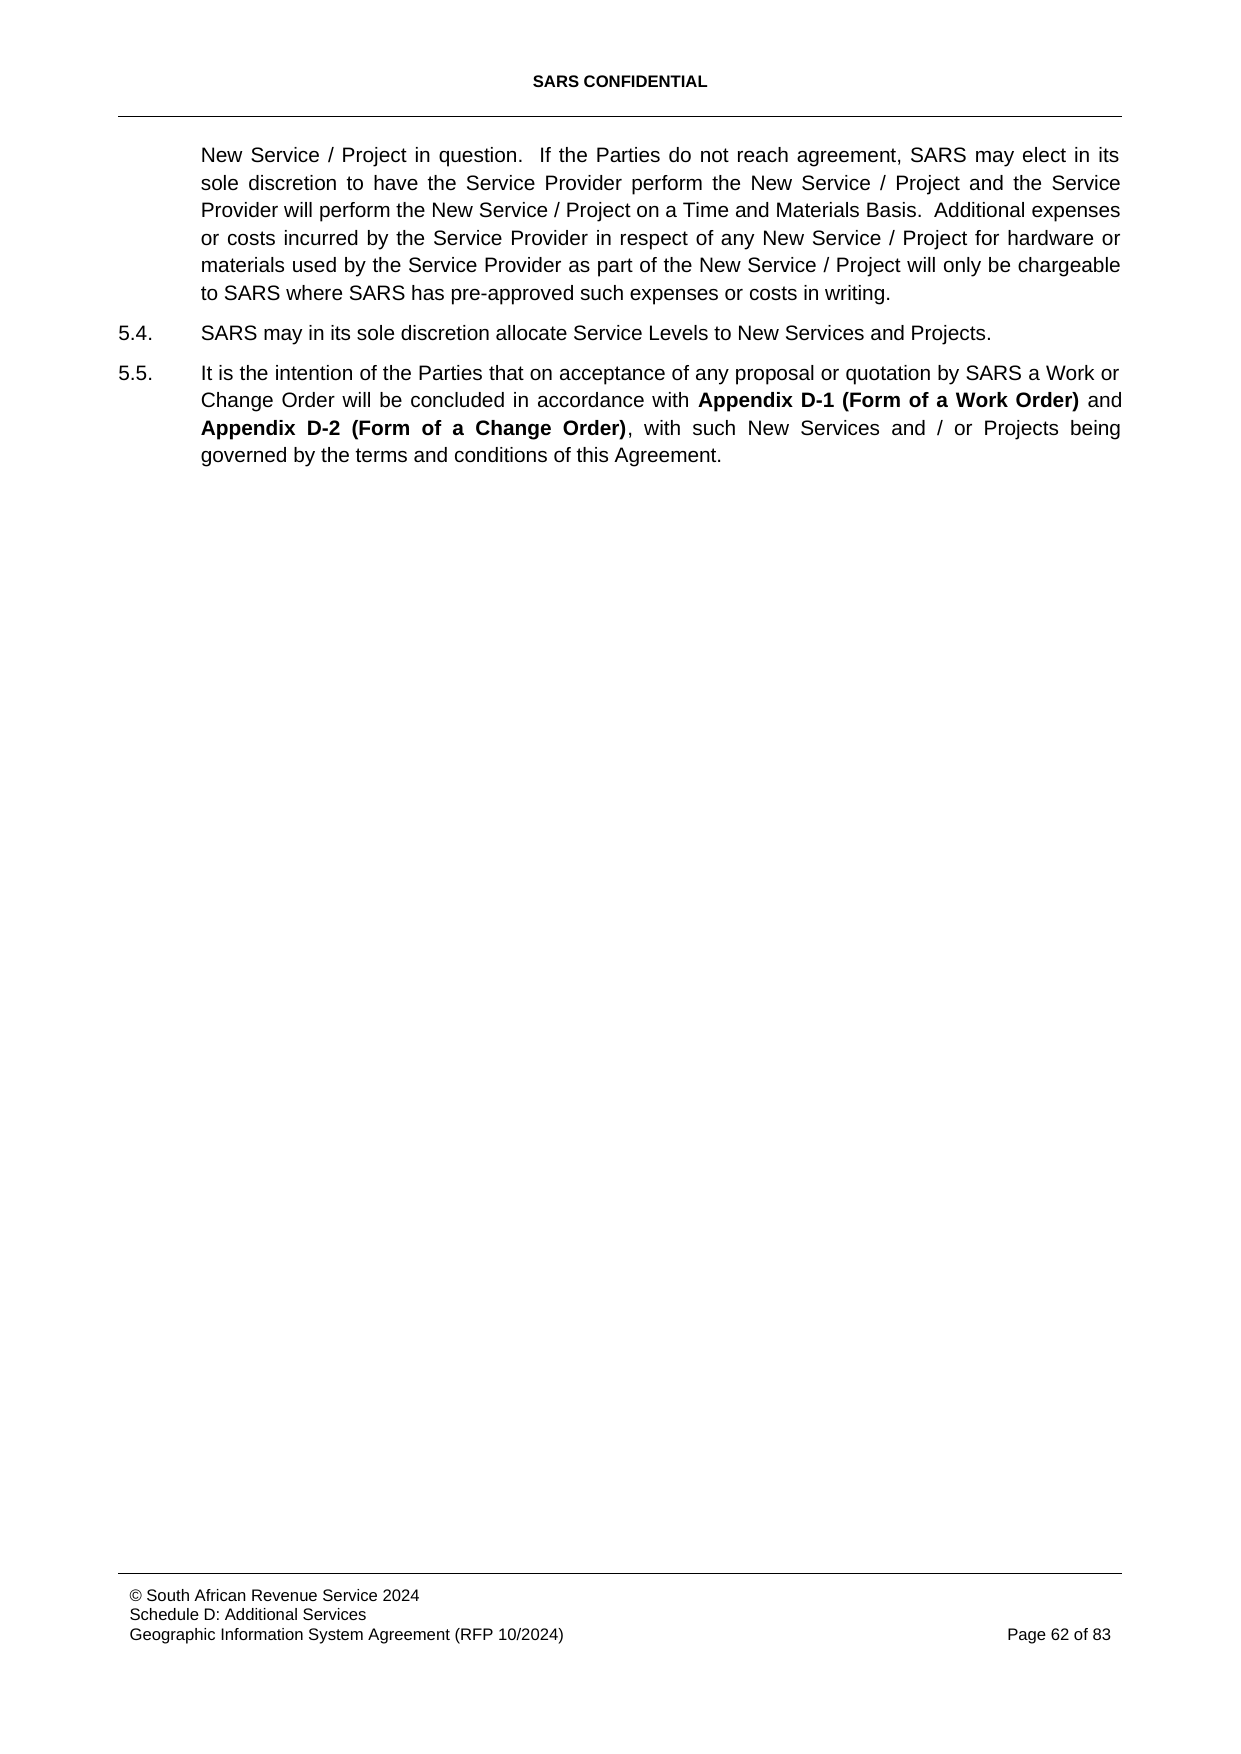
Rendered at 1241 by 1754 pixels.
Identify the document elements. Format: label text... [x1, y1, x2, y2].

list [118, 143, 1122, 304]
list It is the intention of the Parties that on acceptance of any proposal or quotation by SARS a Work or Change Order will be concluded in accordance with Appendix D-1 (Form of a Work Order) and Appendix D-2 (Form of a Change Order), with such New Services and / or Projects being governed by the terms and conditions of this Agreement. [118, 361, 1122, 467]
list SARS may in its sole discretion allocate Service Levels to New Services and Projects. [118, 321, 1122, 344]
